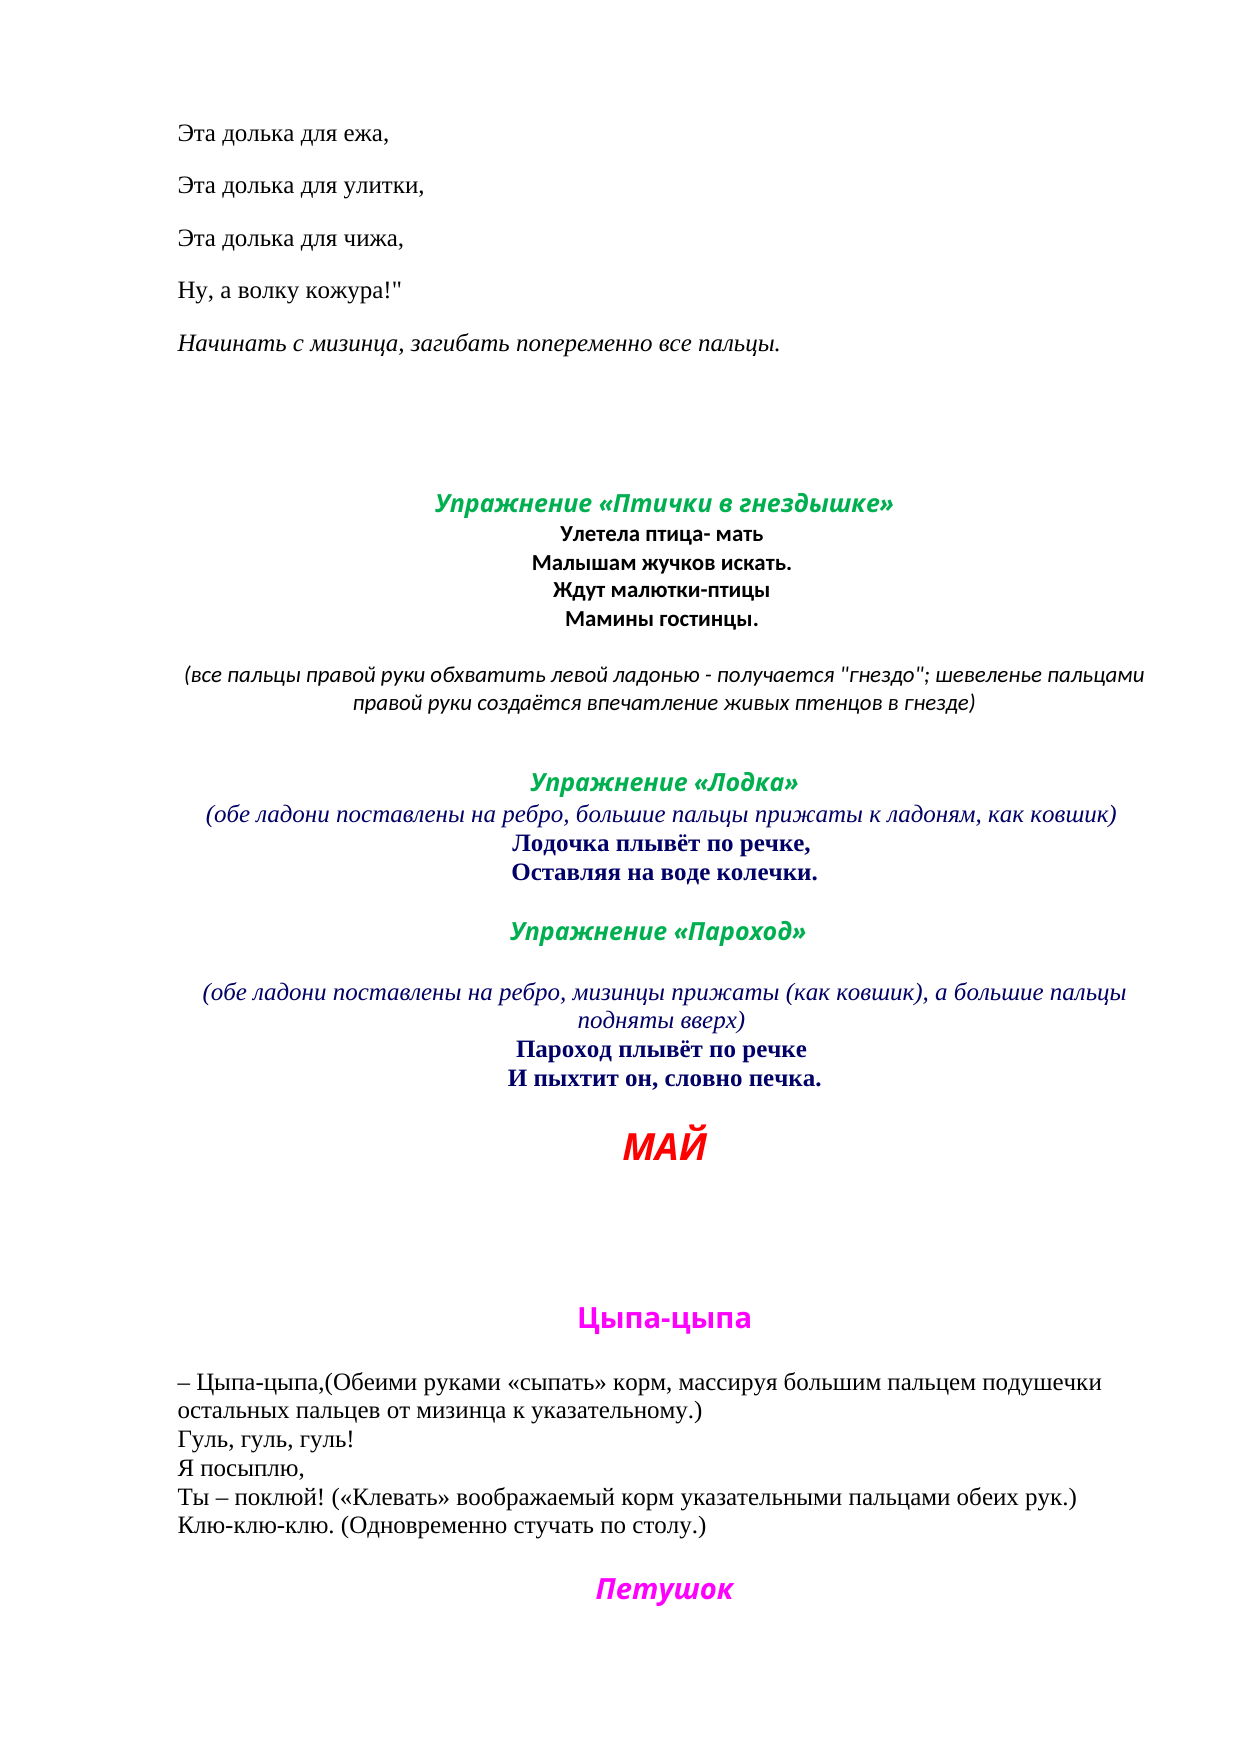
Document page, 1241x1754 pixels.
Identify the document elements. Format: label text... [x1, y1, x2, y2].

subtitle Цыпа-цыпа [177, 1298, 1152, 1337]
text Эта долька для ежа, [177, 118, 1152, 147]
subtitle Петушок [177, 1568, 1152, 1608]
text Упражнение «Лодка» (обе ладони поставлены на ребро, большие пальцы прижаты к ладоням, как ковшик) Лодочка плывёт по речке, Оставляя на воде колечки. Упражнение «Пароход» (обе ладони поставлены на ребро, мизинцы прижаты (как ковшик), а большие пальцы подняты вверх) Пароход плывёт по речке И пыхтит он, словно печка. МАЙ [177, 765, 1152, 1200]
text – Цыпа-цыпа,(Обеими руками «сыпать» корм, массируя большим пальцем подушечки остальных пальцев от мизинца к указательному.) Гуль, гуль, гуль! Я посыплю, Ты – поклюй! («Клевать» воображаемый корм указательными пальцами обеих рук.) Клю-клю-клю. (Одновременно стучать по столу.) [177, 1367, 1152, 1539]
text Эта долька для чижа, [177, 223, 1152, 252]
text Начинать с мизинца, загибать попеременно все пальцы. [177, 328, 1152, 357]
text Упражнение «Птички в гнездышке» Улетела птица- мать Малышам жучков искать. Ждут малютки-птицы Мамины гостинцы. (все пальцы правой руки обхватить левой ладонью - получается "гнездо"; шевеленье пальцами правой руки создаётся впечатление живых птенцов в гнезде) [177, 486, 1152, 716]
text Ну, а волку кожура!" [177, 276, 1152, 304]
text Эта долька для улитки, [177, 171, 1152, 199]
